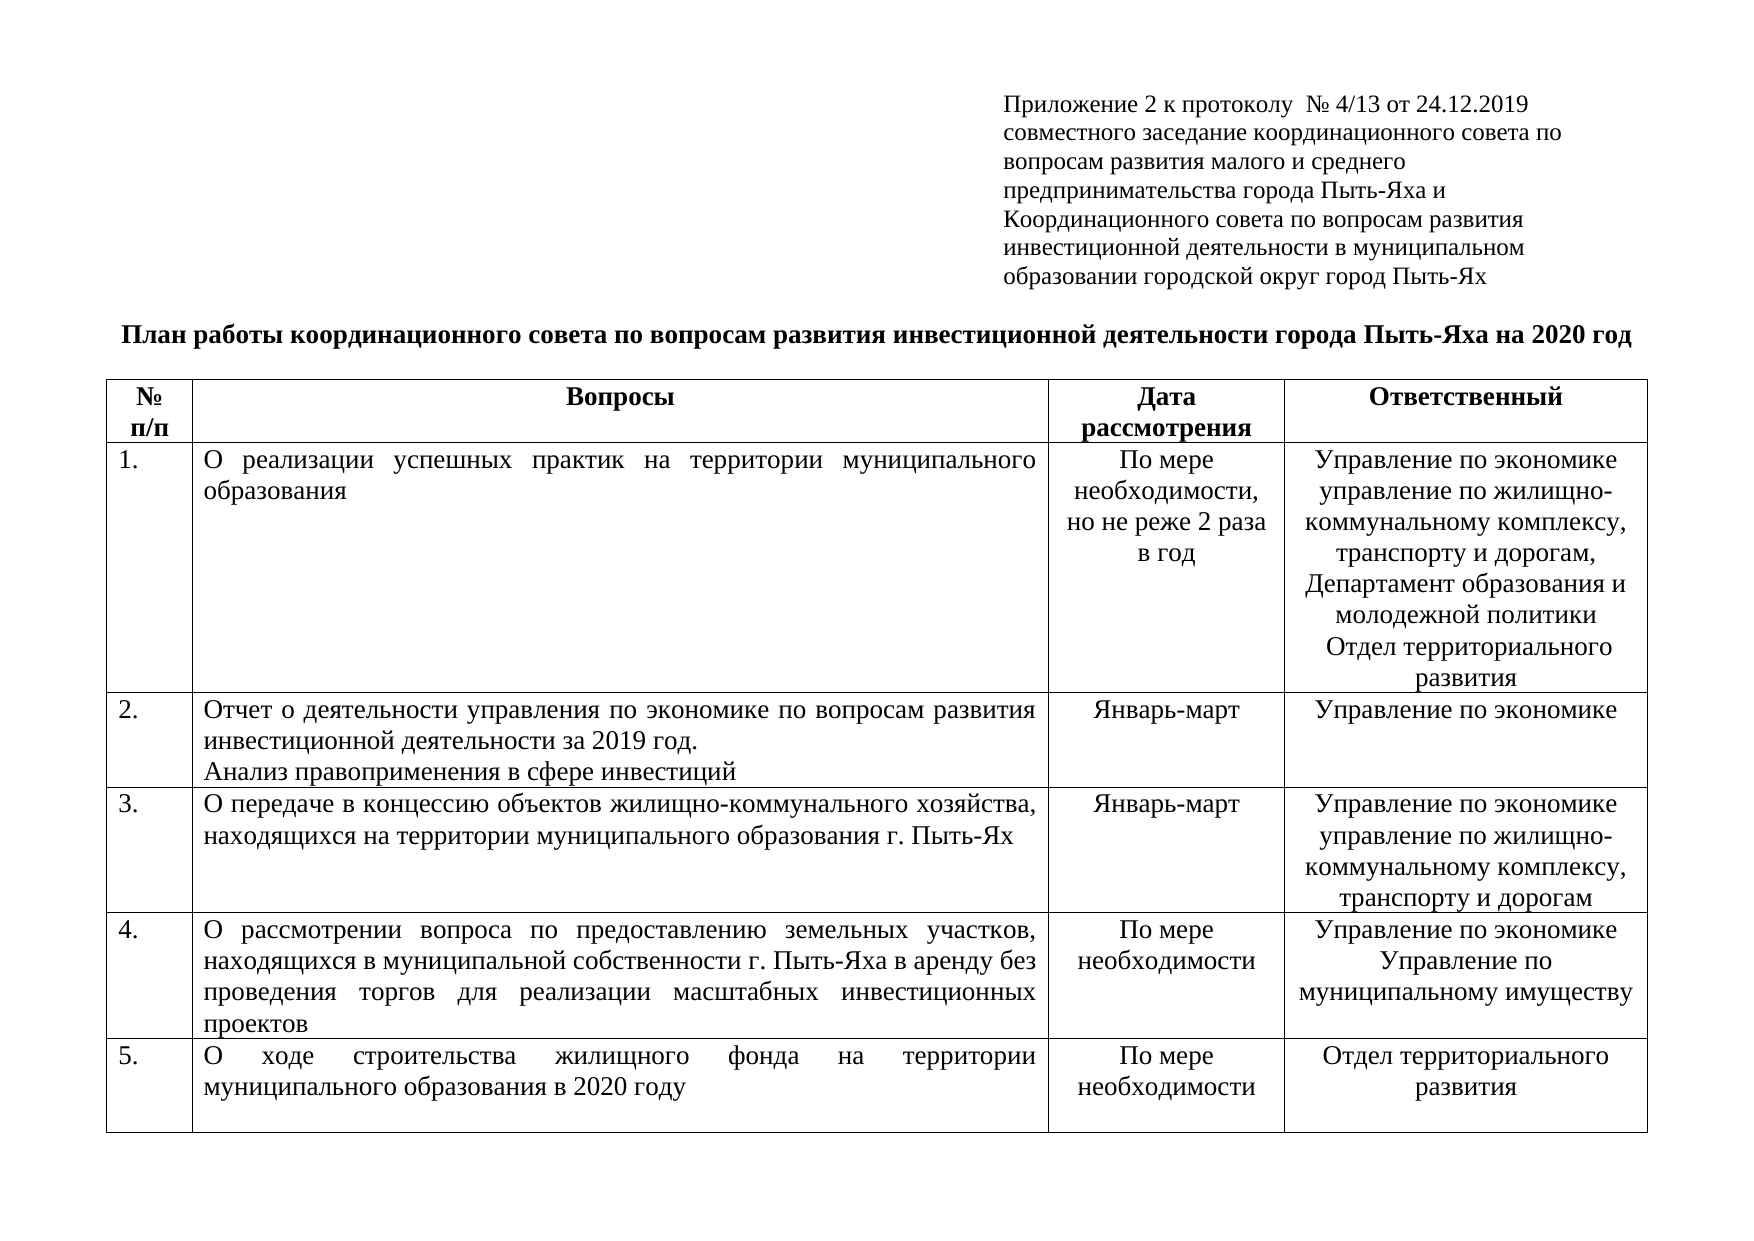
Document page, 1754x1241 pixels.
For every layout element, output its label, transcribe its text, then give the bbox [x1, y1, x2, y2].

table_cell По мере необходимости [1049, 913, 1284, 1038]
table_cell [107, 693, 192, 787]
table_header Дата рассмотрения [1049, 380, 1284, 442]
table_cell Январь-март [1049, 693, 1284, 787]
table_cell Отдел территориального развития [1285, 1039, 1647, 1132]
text План работы координационного совета по вопросам развития инвестиционной деятельности города Пыть-Яха на 2020 год [118, 319, 1636, 350]
text Приложение 2 к протоколу № 4/13 от 24.12.2019 совместного заседание координационного совета по вопросам развития малого и среднего предпринимательства города Пыть-Яха и Координационного совета по вопросам развития инвестиционной деятельности в муниципальном образовании городской округ город Пыть-Ях [1003, 89, 1636, 290]
table_header Вопросы [193, 380, 1048, 442]
table_cell О ходе строительства жилищного фонда на территории муниципального образования в 2020 году [193, 1039, 1048, 1132]
table_cell По мере необходимости [1049, 1039, 1284, 1132]
table_cell Отчет о деятельности управления по экономике по вопросам развития инвестиционной деятельности за 2019 год. Анализ правоприменения в сфере инвестиций [193, 693, 1048, 787]
table_cell Управление по экономике управление по жилищно-коммунальному комплексу, транспорту и дорогам, Департамент образования и молодежной политики Отдел территориального развития [1285, 443, 1647, 692]
table_cell [107, 788, 192, 912]
table_cell Управление по экономике [1285, 693, 1647, 787]
table_cell Управление по экономике управление по жилищно-коммунальному комплексу, транспорту и дорогам [1285, 788, 1647, 912]
table_cell О реализации успешных практик на территории муниципального образования [193, 443, 1048, 692]
table_cell Управление по экономике Управление по муниципальному имуществу [1285, 913, 1647, 1038]
table_cell [107, 443, 192, 692]
table_cell [107, 913, 192, 1038]
table_header Ответственный [1285, 380, 1647, 442]
table_cell [107, 1039, 192, 1132]
table_cell По мере необходимости, но не реже 2 раза в год [1049, 443, 1284, 692]
table_cell О передаче в концессию объектов жилищно-коммунального хозяйства, находящихся на территории муниципального образования г. Пыть-Ях [193, 788, 1048, 912]
table_cell Январь-март [1049, 788, 1284, 912]
table_cell О рассмотрении вопроса по предоставлению земельных участков, находящихся в муниципальной собственности г. Пыть-Яха в аренду без проведения торгов для реализации масштабных инвестиционных проектов [193, 913, 1048, 1038]
table_header № п/п [107, 380, 192, 442]
